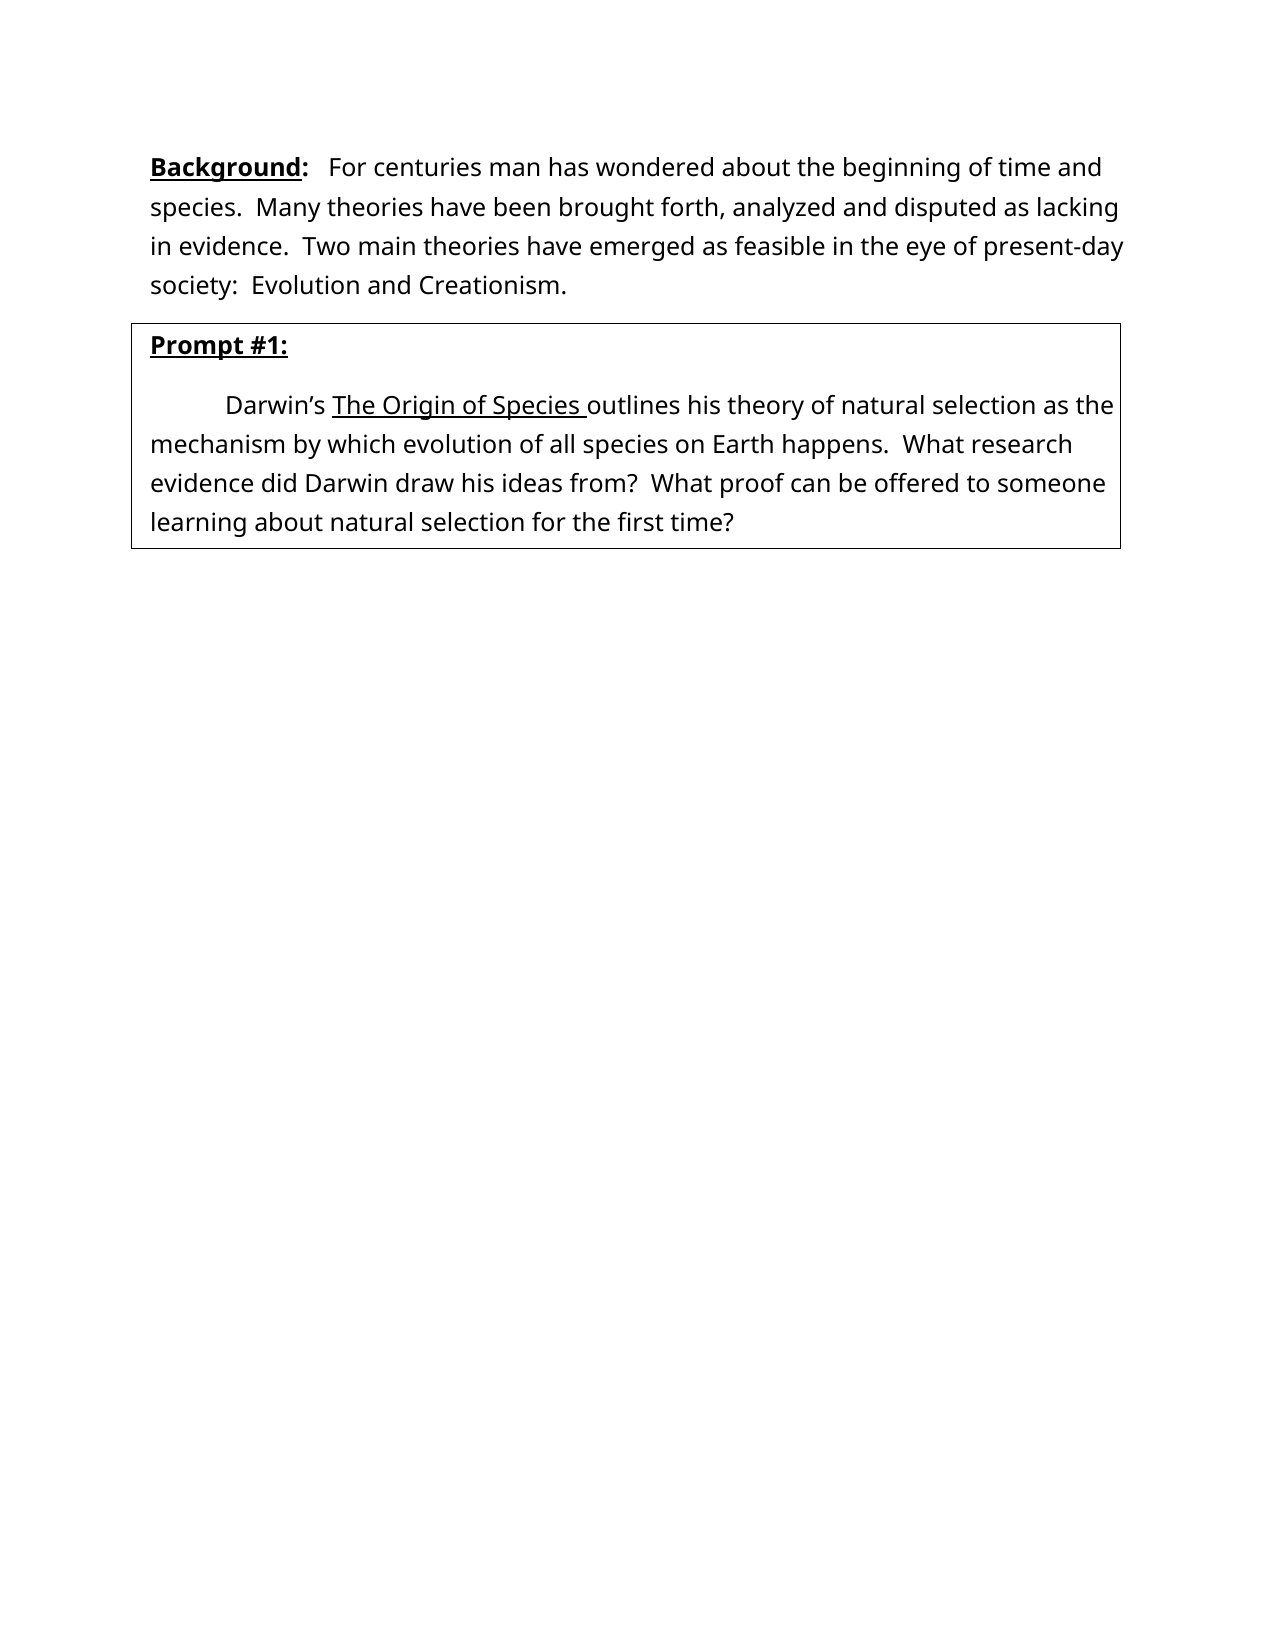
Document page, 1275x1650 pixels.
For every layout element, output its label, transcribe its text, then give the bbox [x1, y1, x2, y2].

text Darwin’s The Origin of Species outlines his theory of natural selection as the mechanism by which evolution of all species on Earth happens. What research evidence did Darwin draw his ideas from? What proof can be offered to someone learning about natural selection for the first time? [150, 387, 1120, 539]
text Background: For centuries man has wondered about the beginning of time and species. Many theories have been brought forth, analyzed and disputed as lacking in evidence. Two main theories have emerged as feasible in the eye of present-day society: Evolution and Creationism. [150, 150, 1125, 302]
text Prompt #1: [150, 327, 1120, 362]
